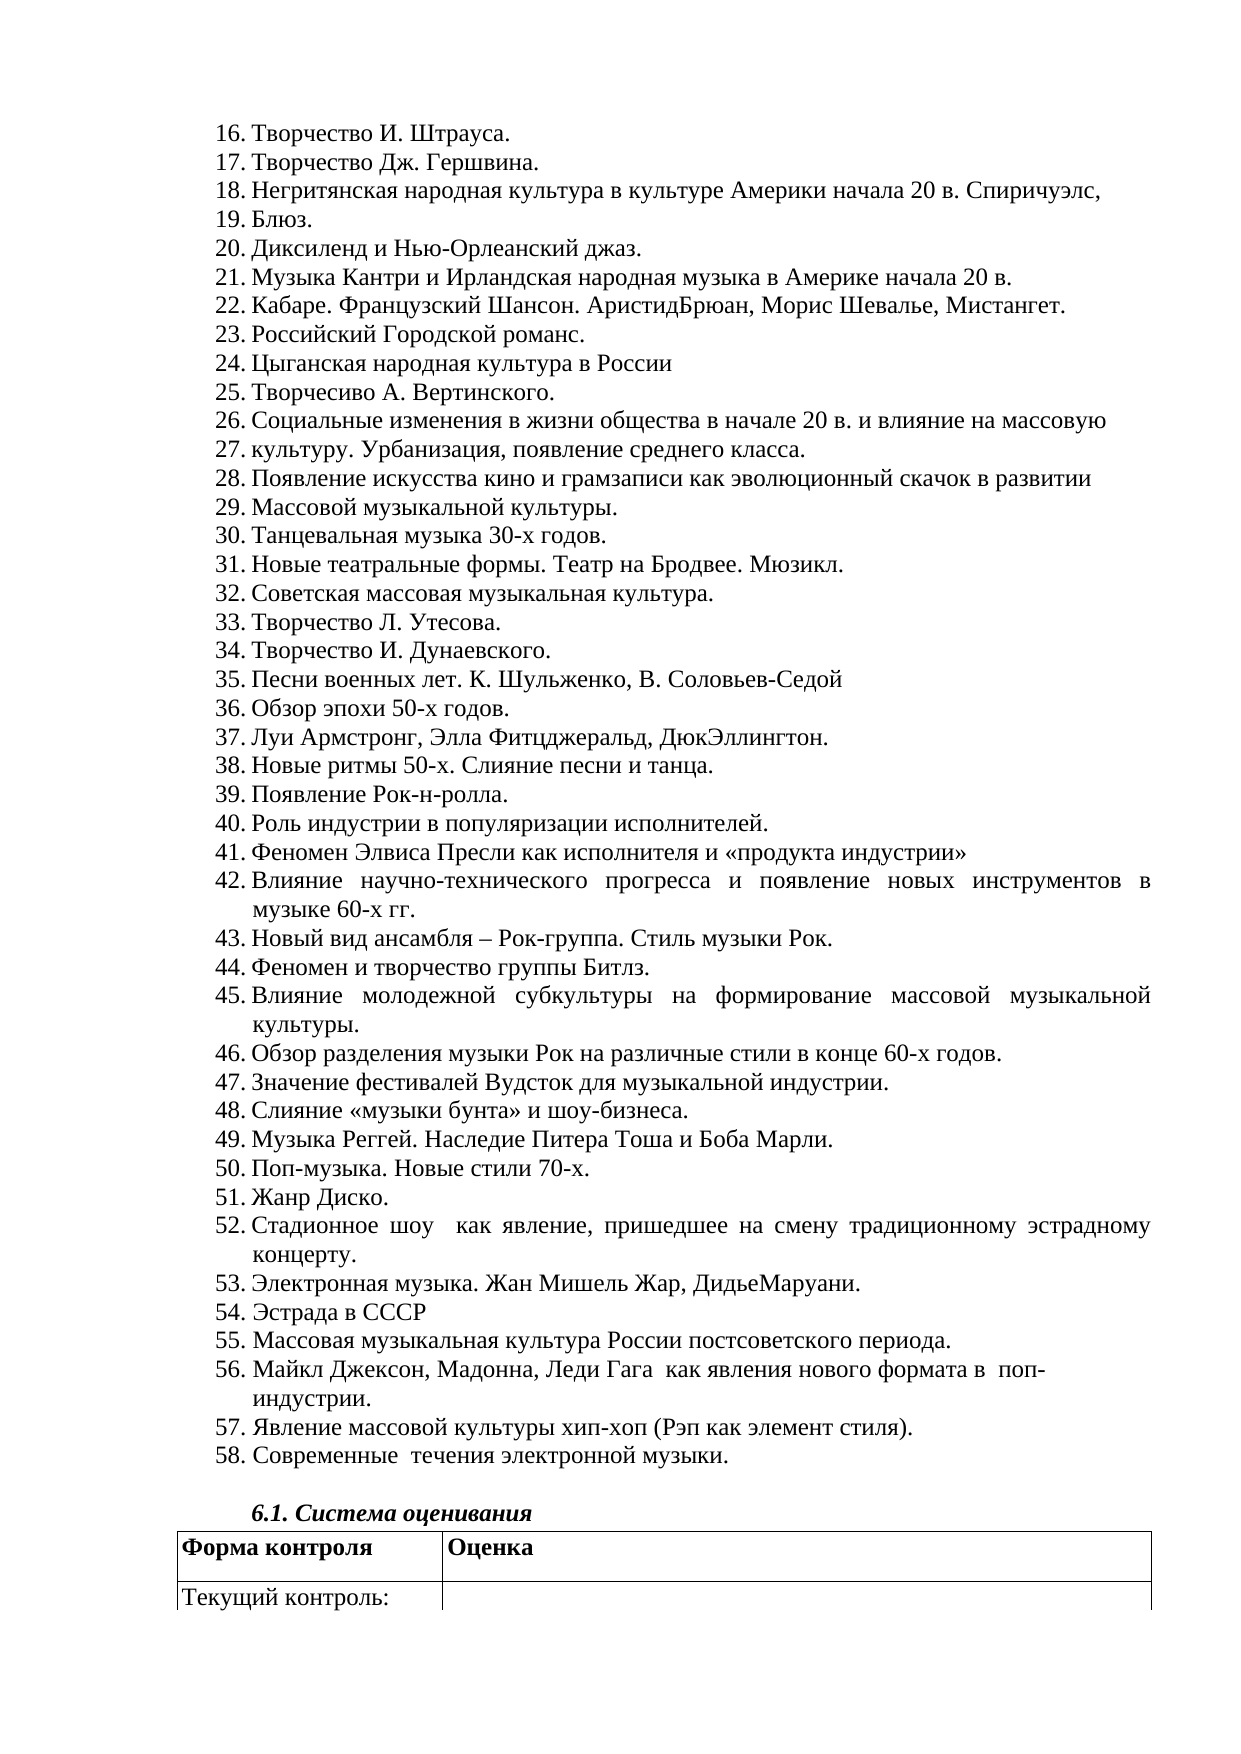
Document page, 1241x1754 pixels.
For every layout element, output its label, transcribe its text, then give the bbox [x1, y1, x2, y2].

list Появление искусства кино и грамзаписи как эволюционный скачок в развитии [215, 463, 1152, 492]
table_header Оценка [443, 1532, 1151, 1581]
list Явление массовой культуры хип-хоп (Рэп как элемент стиля). [215, 1412, 1152, 1441]
list Музыка Кантри и Ирландская народная музыка в Америке начала 20 в. [215, 262, 1152, 291]
list Диксиленд и Нью-Орлеанский джаз. [215, 233, 1152, 262]
list Массовой музыкальной культуры. [215, 492, 1152, 521]
list Советская массовая музыкальная культура. [215, 578, 1152, 607]
list Влияние молодежной субкультуры на формирование массовой музыкальной культуры. [215, 981, 1152, 1038]
list Творчество И. Дунаевского. [215, 636, 1152, 664]
list Новые ритмы 50-х. Слияние песни и танца. [215, 751, 1152, 779]
list Значение фестивалей Вудсток для музыкальной индустрии. [215, 1067, 1152, 1096]
list Жанр Диско. [215, 1182, 1152, 1211]
list Роль индустрии в популяризации исполнителей. [215, 808, 1152, 837]
list Кабаре. Французский Шансон. АристидБрюан, Морис Шевалье, Мистангет. [215, 291, 1152, 319]
list Луи Армстронг, Элла Фитцджеральд, ДюкЭллингтон. [215, 722, 1152, 751]
table_cell Текущий контроль: [178, 1582, 442, 1610]
list Феномен и творчество группы Битлз. [215, 952, 1152, 981]
list Появление Рок-н-ролла. [215, 779, 1152, 808]
list Современные течения электронной музыки. [215, 1441, 1152, 1469]
list Новые театральные формы. Театр на Бродвее. Мюзикл. [215, 549, 1152, 578]
list Новый вид ансамбля – Рок-группа. Стиль музыки Рок. [215, 923, 1152, 952]
list Творчесиво А. Вертинского. [215, 377, 1152, 406]
list Песни военных лет. К. Шульженко, В. Соловьев-Седой [215, 664, 1152, 693]
list Блюз. [215, 204, 1152, 233]
list Слияние «музыки бунта» и шоу-бизнеса. [215, 1096, 1152, 1124]
list Массовая музыкальная культура России постсоветского периода. [215, 1326, 1152, 1354]
table_cell [443, 1582, 1151, 1610]
list Творчество Л. Утесова. [215, 607, 1152, 636]
list Творчество И. Штрауса. [215, 118, 1152, 147]
list Танцевальная музыка 30-х годов. [215, 521, 1152, 549]
list Обзор эпохи 50-х годов. [215, 693, 1152, 722]
list Социальные изменения в жизни общества в начале 20 в. и влияние на массовую [215, 406, 1152, 434]
table_header Форма контроля [178, 1532, 442, 1581]
text 6.1. Система оценивания [177, 1498, 1152, 1527]
list Цыганская народная культура в России [215, 348, 1152, 377]
list Негритянская народная культура в культуре Америки начала 20 в. Спиричуэлс, [215, 176, 1152, 204]
list Феномен Элвиса Пресли как исполнителя и «продукта индустрии» [215, 837, 1152, 866]
list Майкл Джексон, Мадонна, Леди Гага как явления нового формата в поп-индустрии. [215, 1354, 1152, 1412]
list Электронная музыка. Жан Мишель Жар, ДидьеМаруани. [215, 1268, 1152, 1297]
list Эстрада в СССР [215, 1297, 1152, 1326]
list Поп-музыка. Новые стили 70-х. [215, 1153, 1152, 1182]
list Российский Городской романс. [215, 319, 1152, 348]
list Творчество Дж. Гершвина. [215, 147, 1152, 176]
list Музыка Реггей. Наследие Питера Тоша и Боба Марли. [215, 1124, 1152, 1153]
list Влияние научно-технического прогресса и появление новых инструментов в музыке 60-х гг. [215, 866, 1152, 923]
list Обзор разделения музыки Рок на различные стили в конце 60-х годов. [215, 1038, 1152, 1067]
list культуру. Урбанизация, появление среднего класса. [215, 434, 1152, 463]
list Стадионное шоу как явление, пришедшее на смену традиционному эстрадному концерту. [215, 1211, 1152, 1268]
